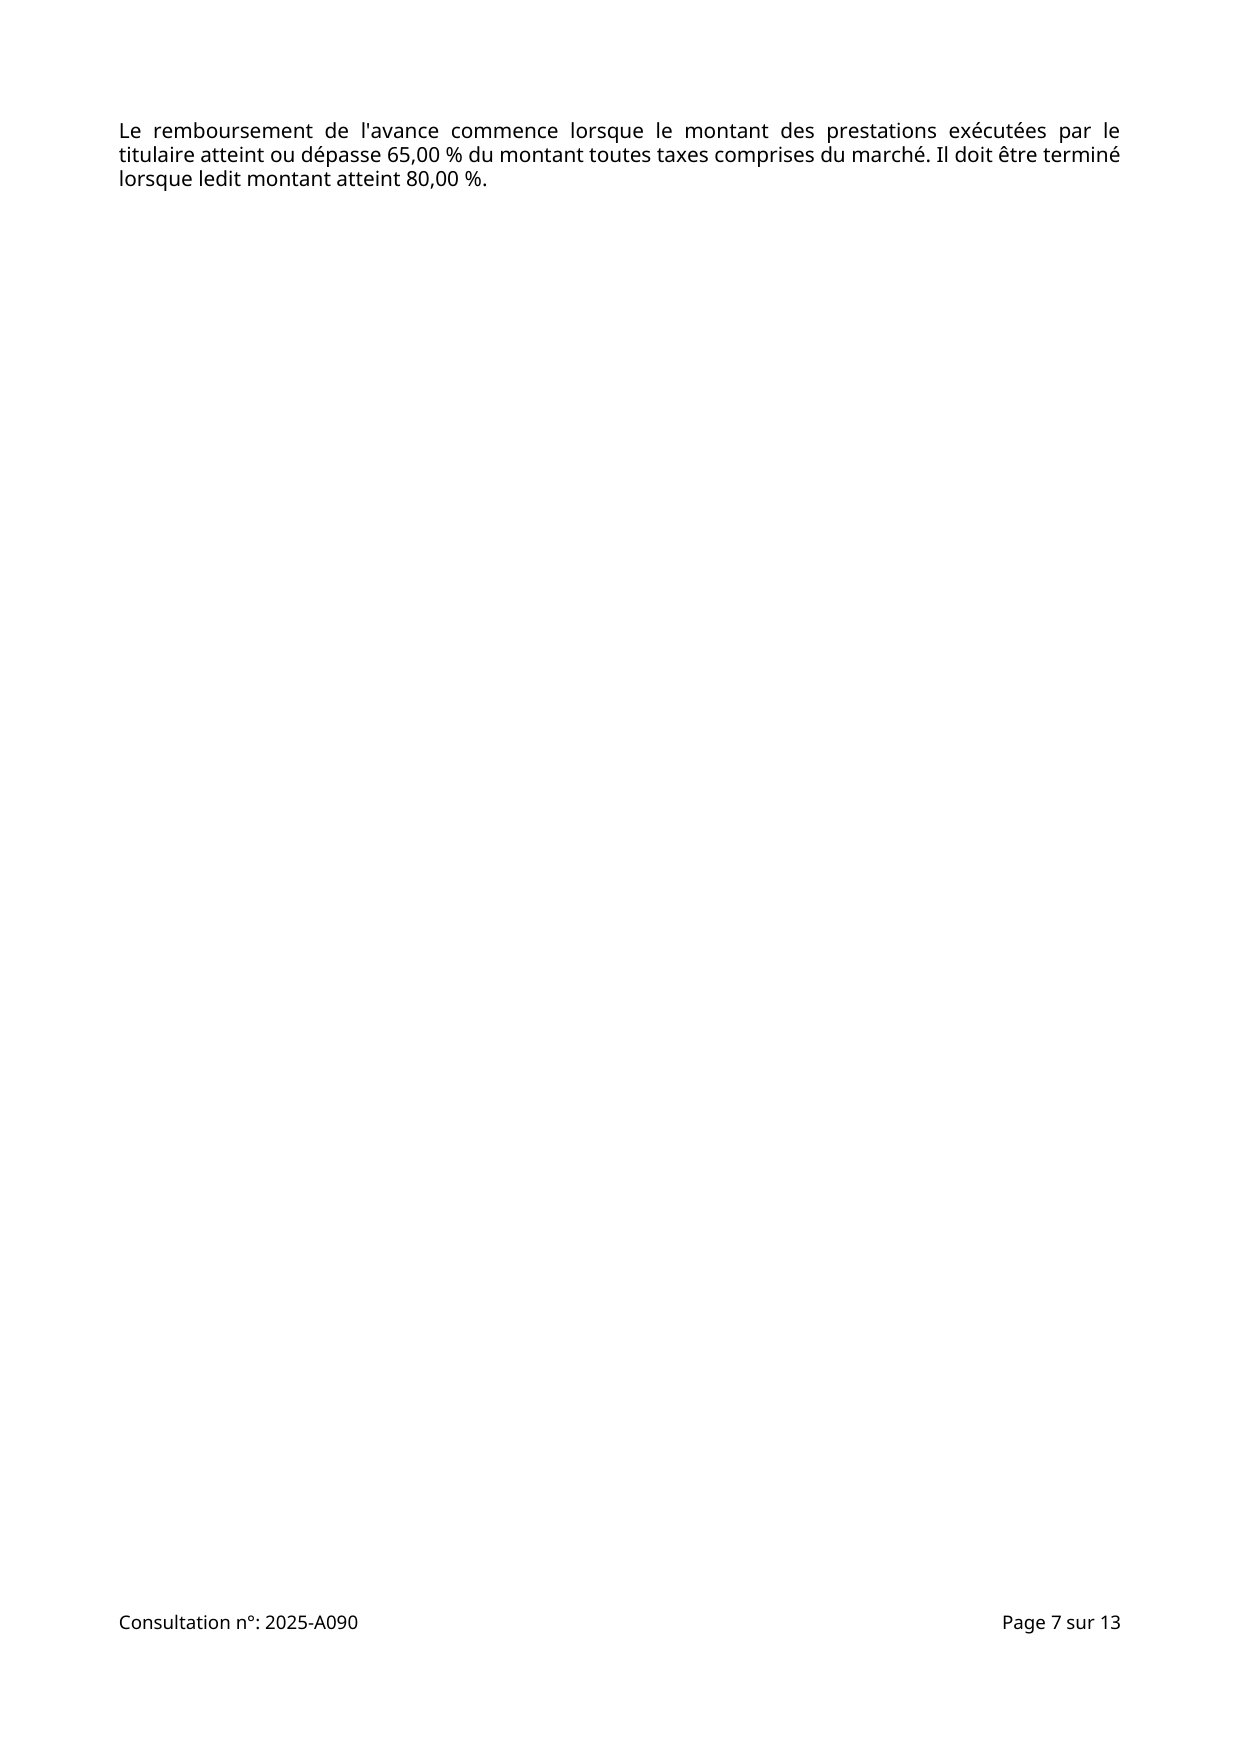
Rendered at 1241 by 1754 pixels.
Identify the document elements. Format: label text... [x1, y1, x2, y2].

text Le remboursement de l'avance commence lorsque le montant des prestations exécutées par le titulaire atteint ou dépasse 65,00 % du montant toutes taxes comprises du marché. Il doit être terminé lorsque ledit montant atteint 80,00 %. [119, 119, 1121, 191]
